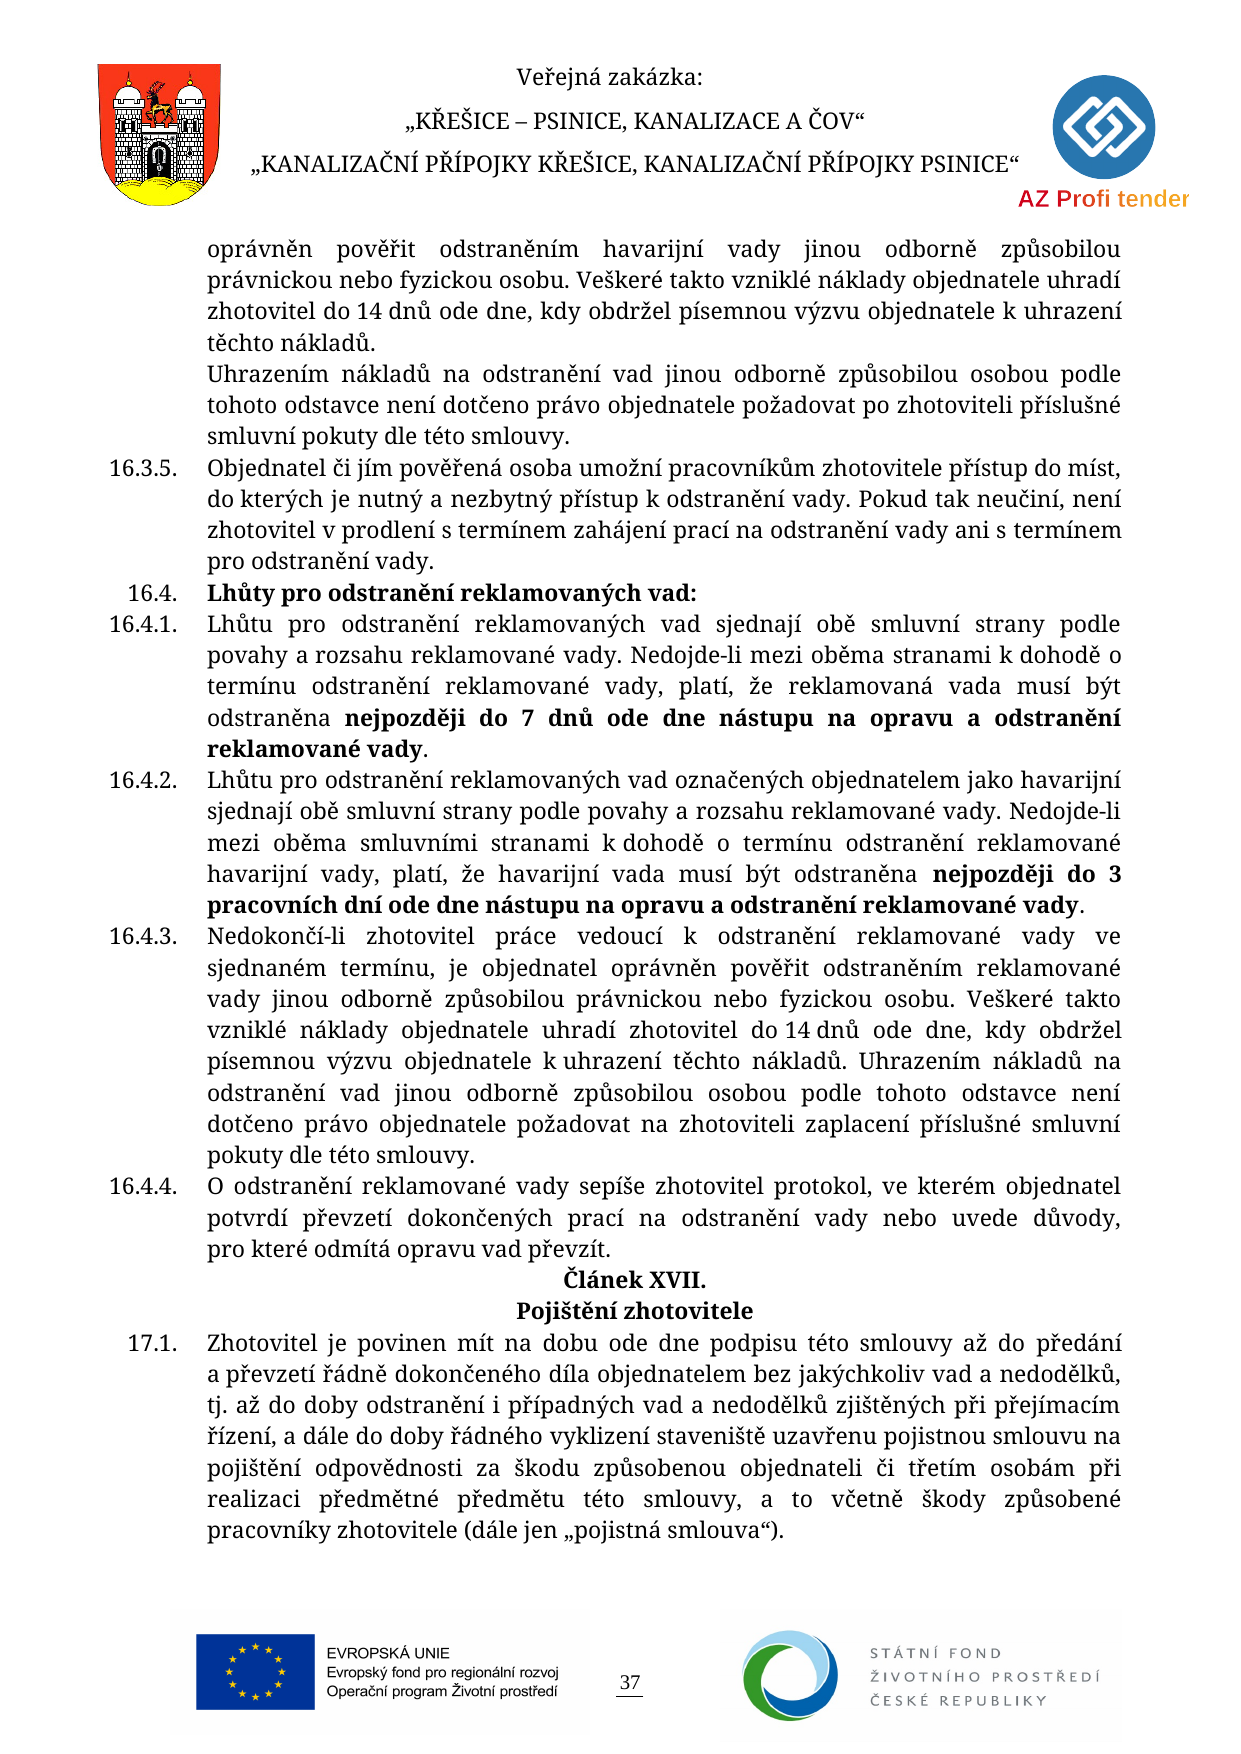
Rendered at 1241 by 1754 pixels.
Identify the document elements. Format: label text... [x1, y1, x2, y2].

text Článek XVII. [148, 1264, 1122, 1295]
list O odstranění reklamované vady sepíše zhotovitel protokol, ve kterém objednatel potvrdí převzetí dokončených prací na odstranění vady nebo uvede důvody, pro které odmítá opravu vad převzít. [177, 1170, 1122, 1264]
picture [719, 1609, 1122, 1742]
list Lhůtu pro odstranění reklamovaných vad sjednají obě smluvní strany podle povahy a rozsahu reklamované vady. Nedojde-li mezi oběma stranami k dohodě o termínu odstranění reklamované vady, platí, že reklamovaná vada musí být odstraněna nejpozději do 7 dnů ode dne nástupu na opravu a odstranění reklamované vady. [177, 608, 1122, 764]
list Zhotovitel je povinen mít na dobu ode dne podpisu této smlouvy až do předání a převzetí řádně dokončeného díla objednatelem bez jakýchkoliv vad a nedodělků, tj. až do doby odstranění i případných vad a nedodělků zjištěných při přejímacím řízení, a dále do doby řádného vyklizení staveniště uzavřenu pojistnou smlouvu na pojištění odpovědnosti za škodu způsobenou objednateli či třetím osobám při realizaci předmětné předmětu této smlouvy, a to včetně škody způsobené pracovníky zhotovitele (dále jen „pojistná smlouva“). [177, 1326, 1122, 1545]
picture [1018, 75, 1189, 207]
list Uhrazením nákladů na odstranění vad jinou odborně způsobilou osobou podle tohoto odstavce není dotčeno právo objednatele požadovat po zhotoviteli příslušné smluvní pokuty dle této smlouvy. [207, 358, 1122, 451]
text Pojištění zhotovitele [148, 1295, 1122, 1326]
list Lhůtu pro odstranění reklamovaných vad označených objednatelem jako havarijní sjednají obě smluvní strany podle povahy a rozsahu reklamované vady. Nedojde-li mezi oběma smluvními stranami k dohodě o termínu odstranění reklamované havarijní vady, platí, že havarijní vada musí být odstraněna nejpozději do 3 pracovních dní ode dne nástupu na opravu a odstranění reklamované vady. [177, 764, 1122, 920]
list Lhůty pro odstranění reklamovaných vad: [177, 576, 1122, 608]
picture [97, 64, 221, 206]
picture [170, 1609, 591, 1735]
list Nedokončí-li zhotovitel práce vedoucí k odstranění reklamované vady ve sjednaném termínu, je objednatel oprávněn pověřit odstraněním reklamované vady jinou odborně způsobilou právnickou nebo fyzickou osobu. Veškeré takto vzniklé náklady objednatele uhradí zhotovitel do 14 dnů ode dne, kdy obdržel písemnou výzvu objednatele k uhrazení těchto nákladů. Uhrazením nákladů na odstranění vad jinou odborně způsobilou osobou podle tohoto odstavce není dotčeno právo objednatele požadovat na zhotoviteli zaplacení příslušné smluvní pokuty dle této smlouvy. [177, 920, 1122, 1170]
list Objednatel či jím pověřená osoba umožní pracovníkům zhotovitele přístup do míst, do kterých je nutný a nezbytný přístup k odstranění vady. Pokud tak neučiní, není zhotovitel v prodlení s termínem zahájení prací na odstranění vady ani s termínem pro odstranění vady. [177, 451, 1122, 576]
